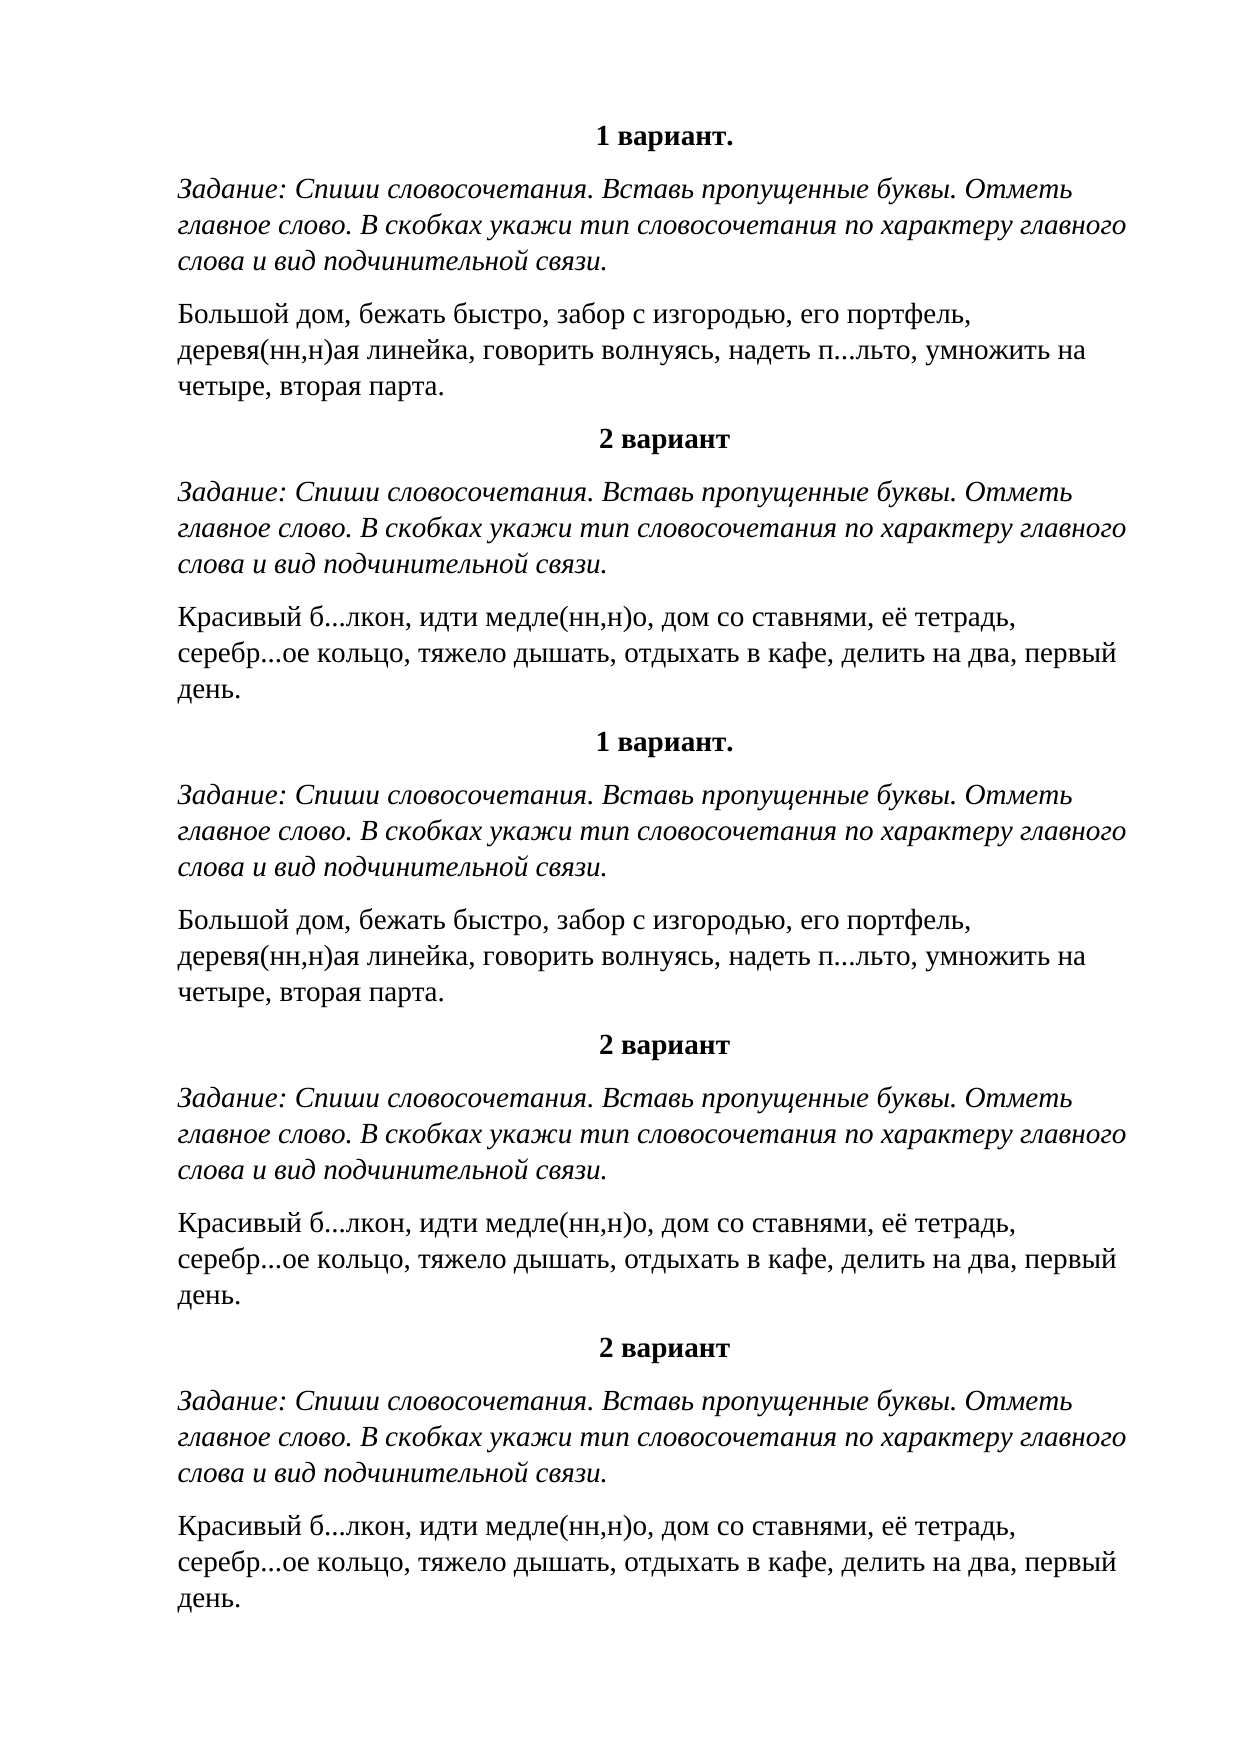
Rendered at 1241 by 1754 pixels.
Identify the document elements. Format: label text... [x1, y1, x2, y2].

text Задание: Спиши словосочетания. Вставь пропущенные буквы. Отметь главное слово. В скобках укажи тип словосочетания по характеру главного слова и вид подчинительной связи. [177, 1383, 1152, 1489]
text 1 вариант. [177, 724, 1152, 758]
text Задание: Спиши словосочетания. Вставь пропущенные буквы. Отметь главное слово. В скобках укажи тип словосочетания по характеру главного слова и вид подчинительной связи. [177, 171, 1152, 277]
text Задание: Спиши словосочетания. Вставь пропущенные буквы. Отметь главное слово. В скобках укажи тип словосочетания по характеру главного слова и вид подчинительной связи. [177, 474, 1152, 580]
text 2 вариант [177, 421, 1152, 455]
text Большой дом, бежать быстро, забор с изгородью, его портфель, деревя(нн,н)ая линейка, говорить волнуясь, надеть п...льто, умножить на четыре, вторая парта. [177, 296, 1152, 402]
text 2 вариант [177, 1330, 1152, 1364]
text Красивый б...лкон, идти медле(нн,н)о, дом со ставнями, её тетрадь, серебр...ое кольцо, тяжело дышать, отдыхать в кафе, делить на два, первый день. [177, 1205, 1152, 1311]
text 1 вариант. [177, 118, 1152, 152]
text Красивый б...лкон, идти медле(нн,н)о, дом со ставнями, её тетрадь, серебр...ое кольцо, тяжело дышать, отдыхать в кафе, делить на два, первый день. [177, 1508, 1152, 1614]
text 2 вариант [177, 1027, 1152, 1061]
text Задание: Спиши словосочетания. Вставь пропущенные буквы. Отметь главное слово. В скобках укажи тип словосочетания по характеру главного слова и вид подчинительной связи. [177, 1080, 1152, 1186]
text Красивый б...лкон, идти медле(нн,н)о, дом со ставнями, её тетрадь, серебр...ое кольцо, тяжело дышать, отдыхать в кафе, делить на два, первый день. [177, 599, 1152, 705]
text Большой дом, бежать быстро, забор с изгородью, его портфель, деревя(нн,н)ая линейка, говорить волнуясь, надеть п...льто, умножить на четыре, вторая парта. [177, 902, 1152, 1008]
text Задание: Спиши словосочетания. Вставь пропущенные буквы. Отметь главное слово. В скобках укажи тип словосочетания по характеру главного слова и вид подчинительной связи. [177, 777, 1152, 883]
